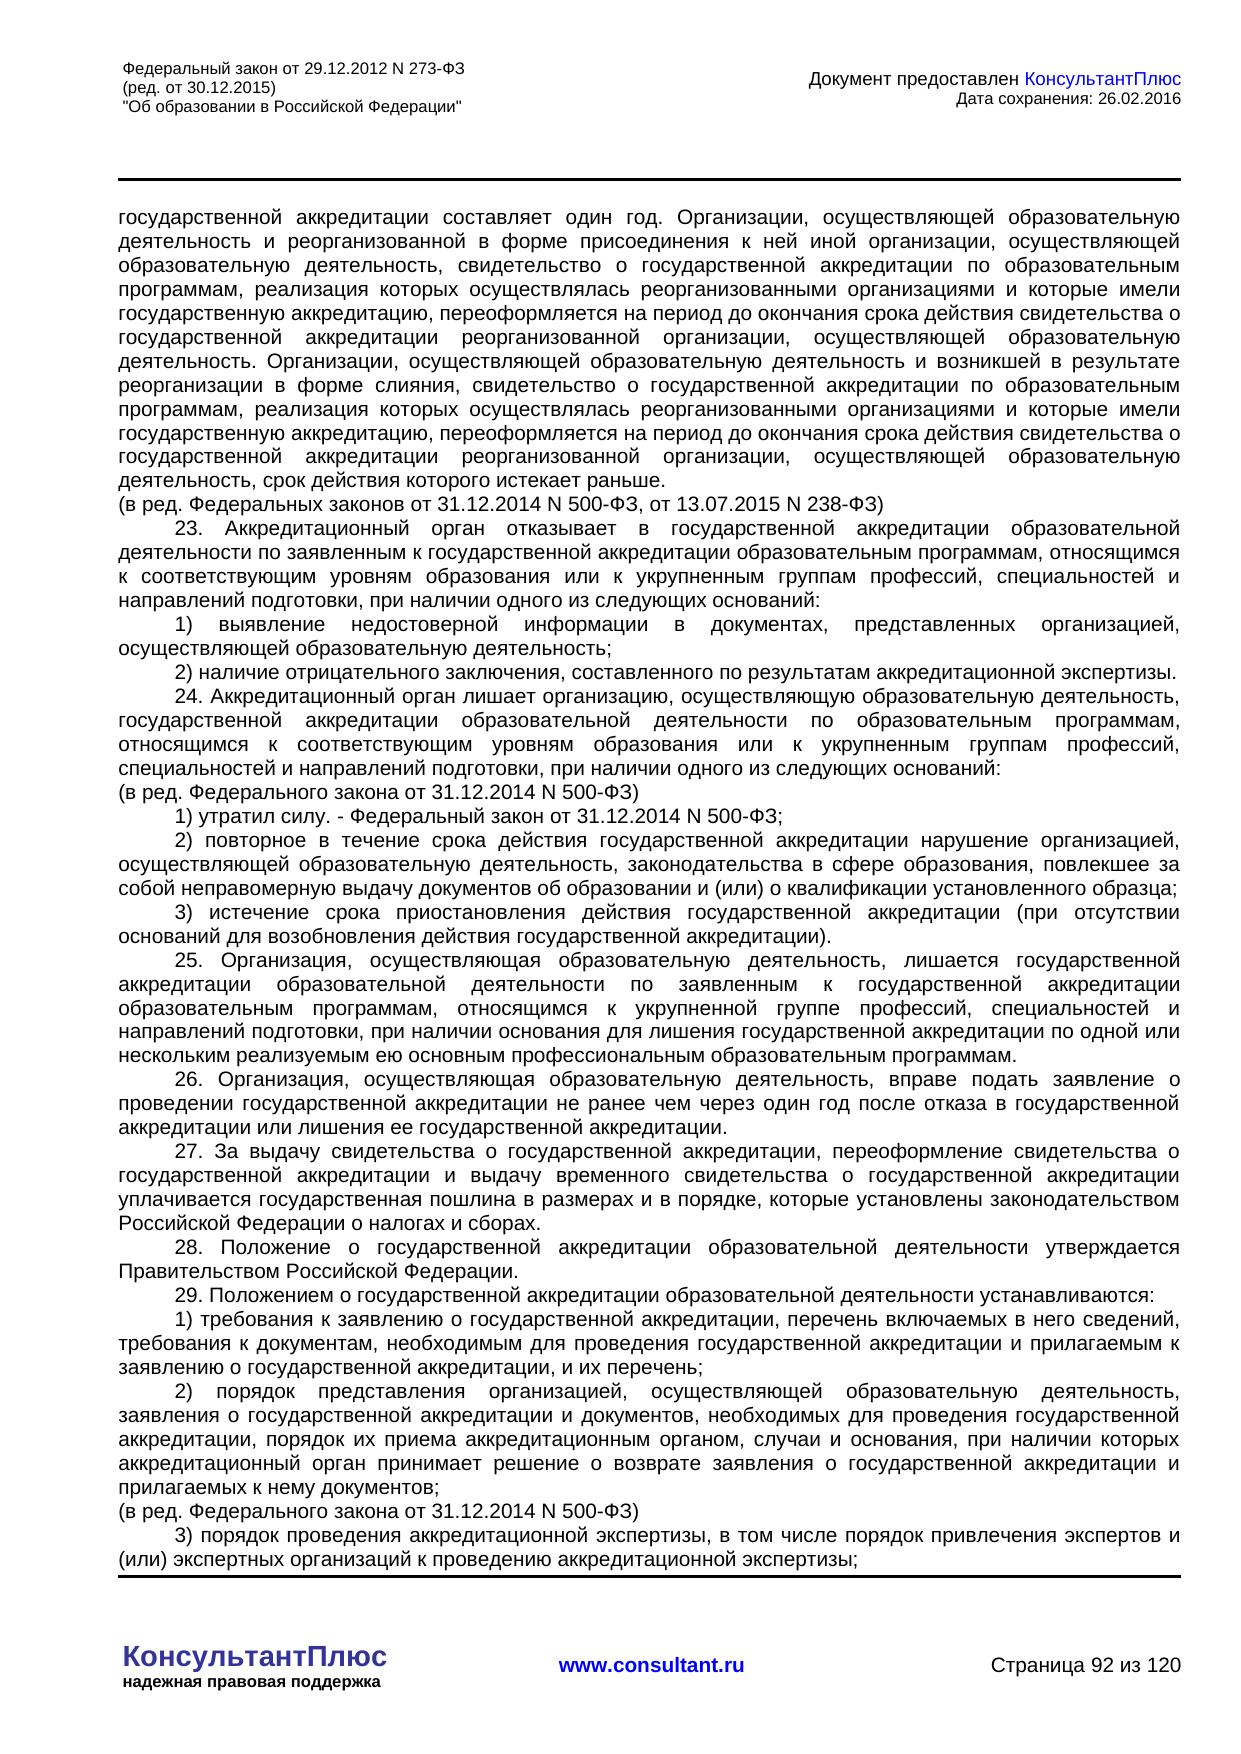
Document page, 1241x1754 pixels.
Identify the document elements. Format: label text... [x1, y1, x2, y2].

text 23. Аккредитационный орган отказывает в государственной аккредитации образовательной деятельности по заявленным к государственной аккредитации образовательным программам, относящимся к соответствующим уровням образования или к укрупненным группам профессий, специальностей и направлений подготовки, при наличии одного из следующих оснований: [118, 516, 1181, 612]
text (в ред. Федерального закона от 31.12.2014 N 500-ФЗ) [118, 1498, 1181, 1522]
text 28. Положение о государственной аккредитации образовательной деятельности утверждается Правительством Российской Федерации. [118, 1235, 1181, 1283]
text 2) повторное в течение срока действия государственной аккредитации нарушение организацией, осуществляющей образовательную деятельность, законодательства в сфере образования, повлекшее за собой неправомерную выдачу документов об образовании и (или) о квалификации установленного образца; [118, 828, 1181, 899]
text 2) порядок представления организацией, осуществляющей образовательную деятельность, заявления о государственной аккредитации и документов, необходимых для проведения государственной аккредитации, порядок их приема аккредитационным органом, случаи и основания, при наличии которых аккредитационный орган принимает решение о возврате заявления о государственной аккредитации и прилагаемых к нему документов; [118, 1379, 1181, 1498]
text 3) порядок проведения аккредитационной экспертизы, в том числе порядок привлечения экспертов и (или) экспертных организаций к проведению аккредитационной экспертизы; [118, 1522, 1181, 1570]
text 1) требования к заявлению о государственной аккредитации, перечень включаемых в него сведений, требования к документам, необходимым для проведения государственной аккредитации и прилагаемым к заявлению о государственной аккредитации, и их перечень; [118, 1307, 1181, 1379]
text 29. Положением о государственной аккредитации образовательной деятельности устанавливаются: [118, 1283, 1181, 1307]
text 26. Организация, осуществляющая образовательную деятельность, вправе подать заявление о проведении государственной аккредитации не ранее чем через один год после отказа в государственной аккредитации или лишения ее государственной аккредитации. [118, 1067, 1181, 1139]
text 24. Аккредитационный орган лишает организацию, осуществляющую образовательную деятельность, государственной аккредитации образовательной деятельности по образовательным программам, относящимся к соответствующим уровням образования или к укрупненным группам профессий, специальностей и направлений подготовки, при наличии одного из следующих оснований: [118, 684, 1181, 780]
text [118, 205, 1181, 492]
text 1) утратил силу. - Федеральный закон от 31.12.2014 N 500-ФЗ; [118, 804, 1181, 828]
text (в ред. Федерального закона от 31.12.2014 N 500-ФЗ) [118, 780, 1181, 804]
text 25. Организация, осуществляющая образовательную деятельность, лишается государственной аккредитации образовательной деятельности по заявленным к государственной аккредитации образовательным программам, относящимся к укрупненной группе профессий, специальностей и направлений подготовки, при наличии основания для лишения государственной аккредитации по одной или нескольким реализуемым ею основным профессиональным образовательным программам. [118, 947, 1181, 1067]
text 1) выявление недостоверной информации в документах, представленных организацией, осуществляющей образовательную деятельность; [118, 612, 1181, 660]
text 3) истечение срока приостановления действия государственной аккредитации (при отсутствии оснований для возобновления действия государственной аккредитации). [118, 899, 1181, 947]
text 2) наличие отрицательного заключения, составленного по результатам аккредитационной экспертизы. [118, 660, 1181, 684]
text 27. За выдачу свидетельства о государственной аккредитации, переоформление свидетельства о государственной аккредитации и выдачу временного свидетельства о государственной аккредитации уплачивается государственная пошлина в размерах и в порядке, которые установлены законодательством Российской Федерации о налогах и сборах. [118, 1139, 1181, 1235]
text (в ред. Федеральных законов от 31.12.2014 N 500-ФЗ, от 13.07.2015 N 238-ФЗ) [118, 492, 1181, 516]
